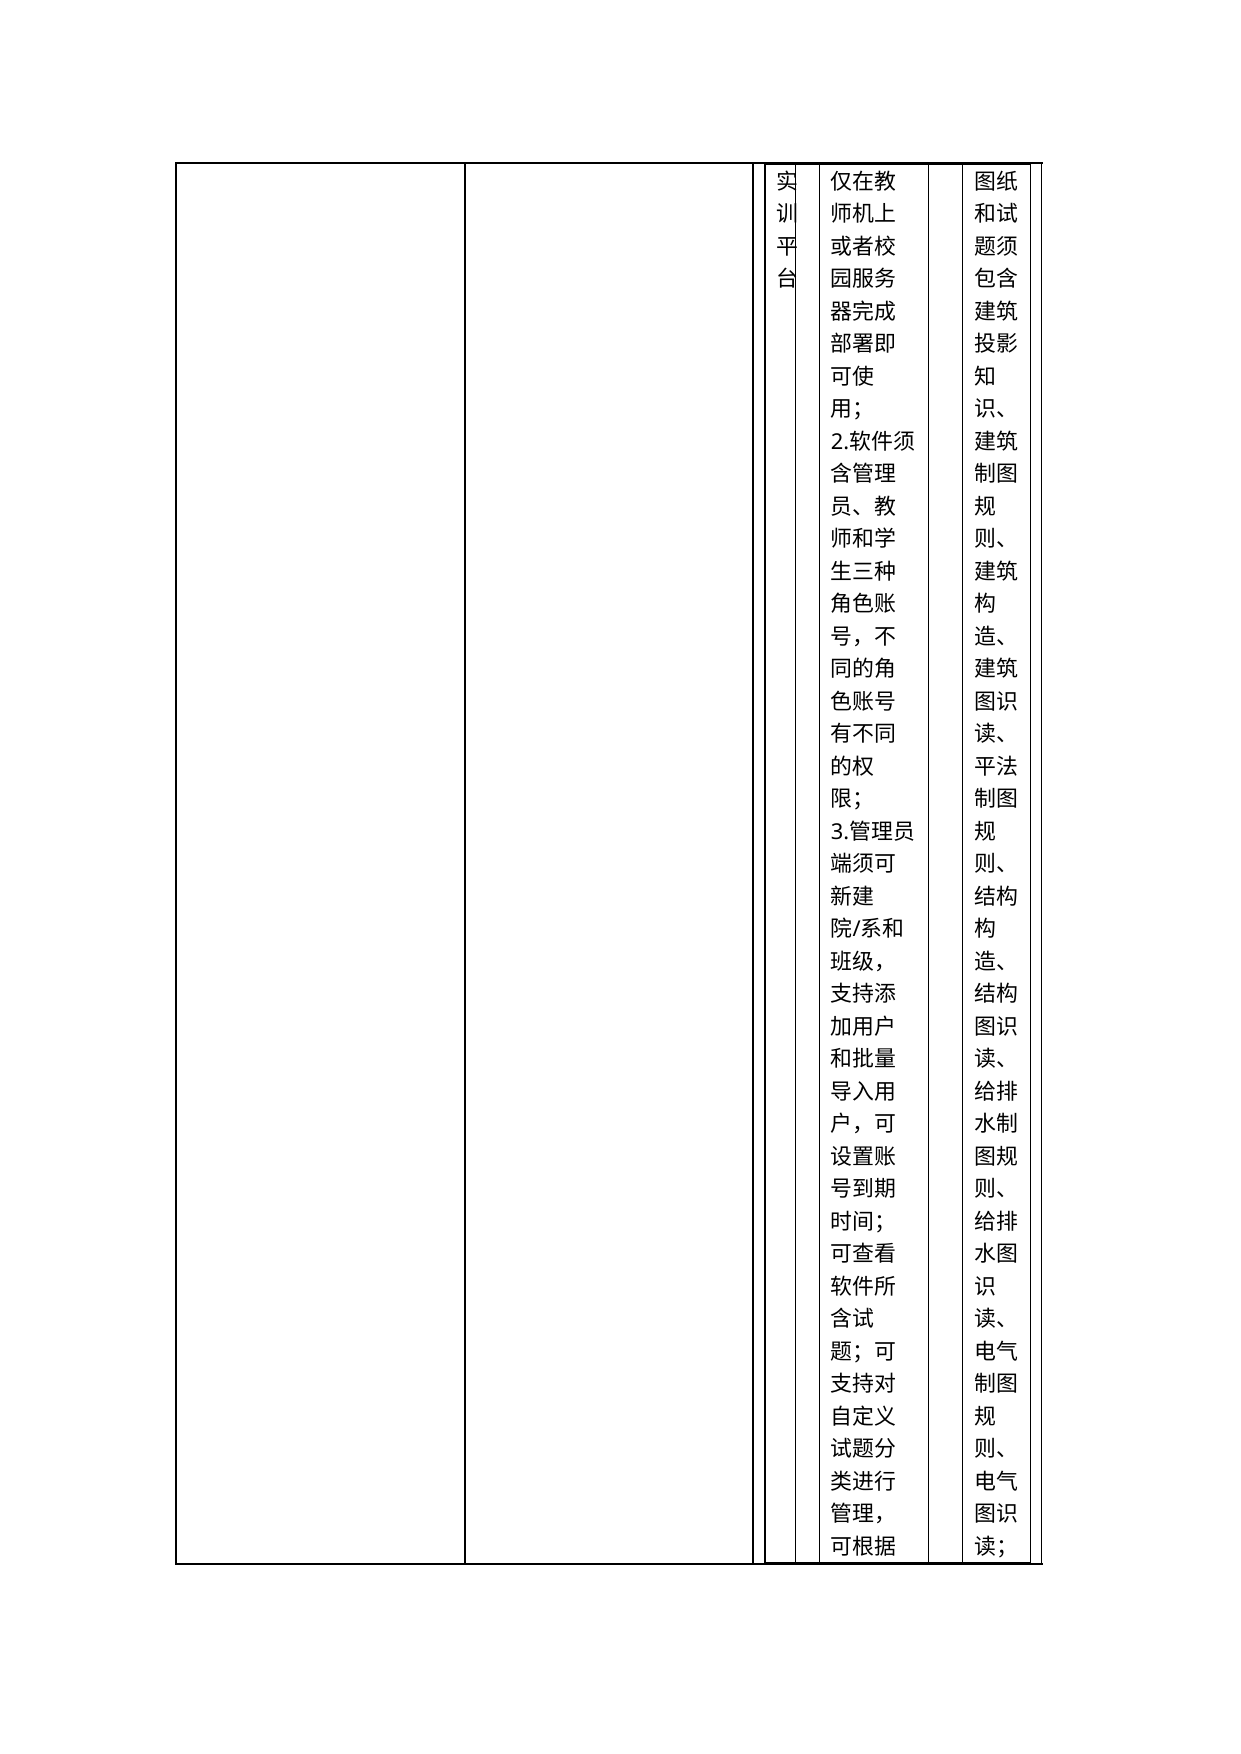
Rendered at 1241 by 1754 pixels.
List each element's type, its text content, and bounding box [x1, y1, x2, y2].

table_cell [766, 165, 795, 1562]
table_cell [929, 165, 962, 1562]
table_cell 1 [466, 164, 752, 1563]
table_cell [1031, 164, 1041, 1563]
table_cell [820, 165, 928, 1562]
table_cell ▲ [177, 164, 464, 1563]
table_cell [796, 165, 819, 1562]
table_cell [754, 164, 764, 1563]
table_cell [963, 165, 1030, 1562]
